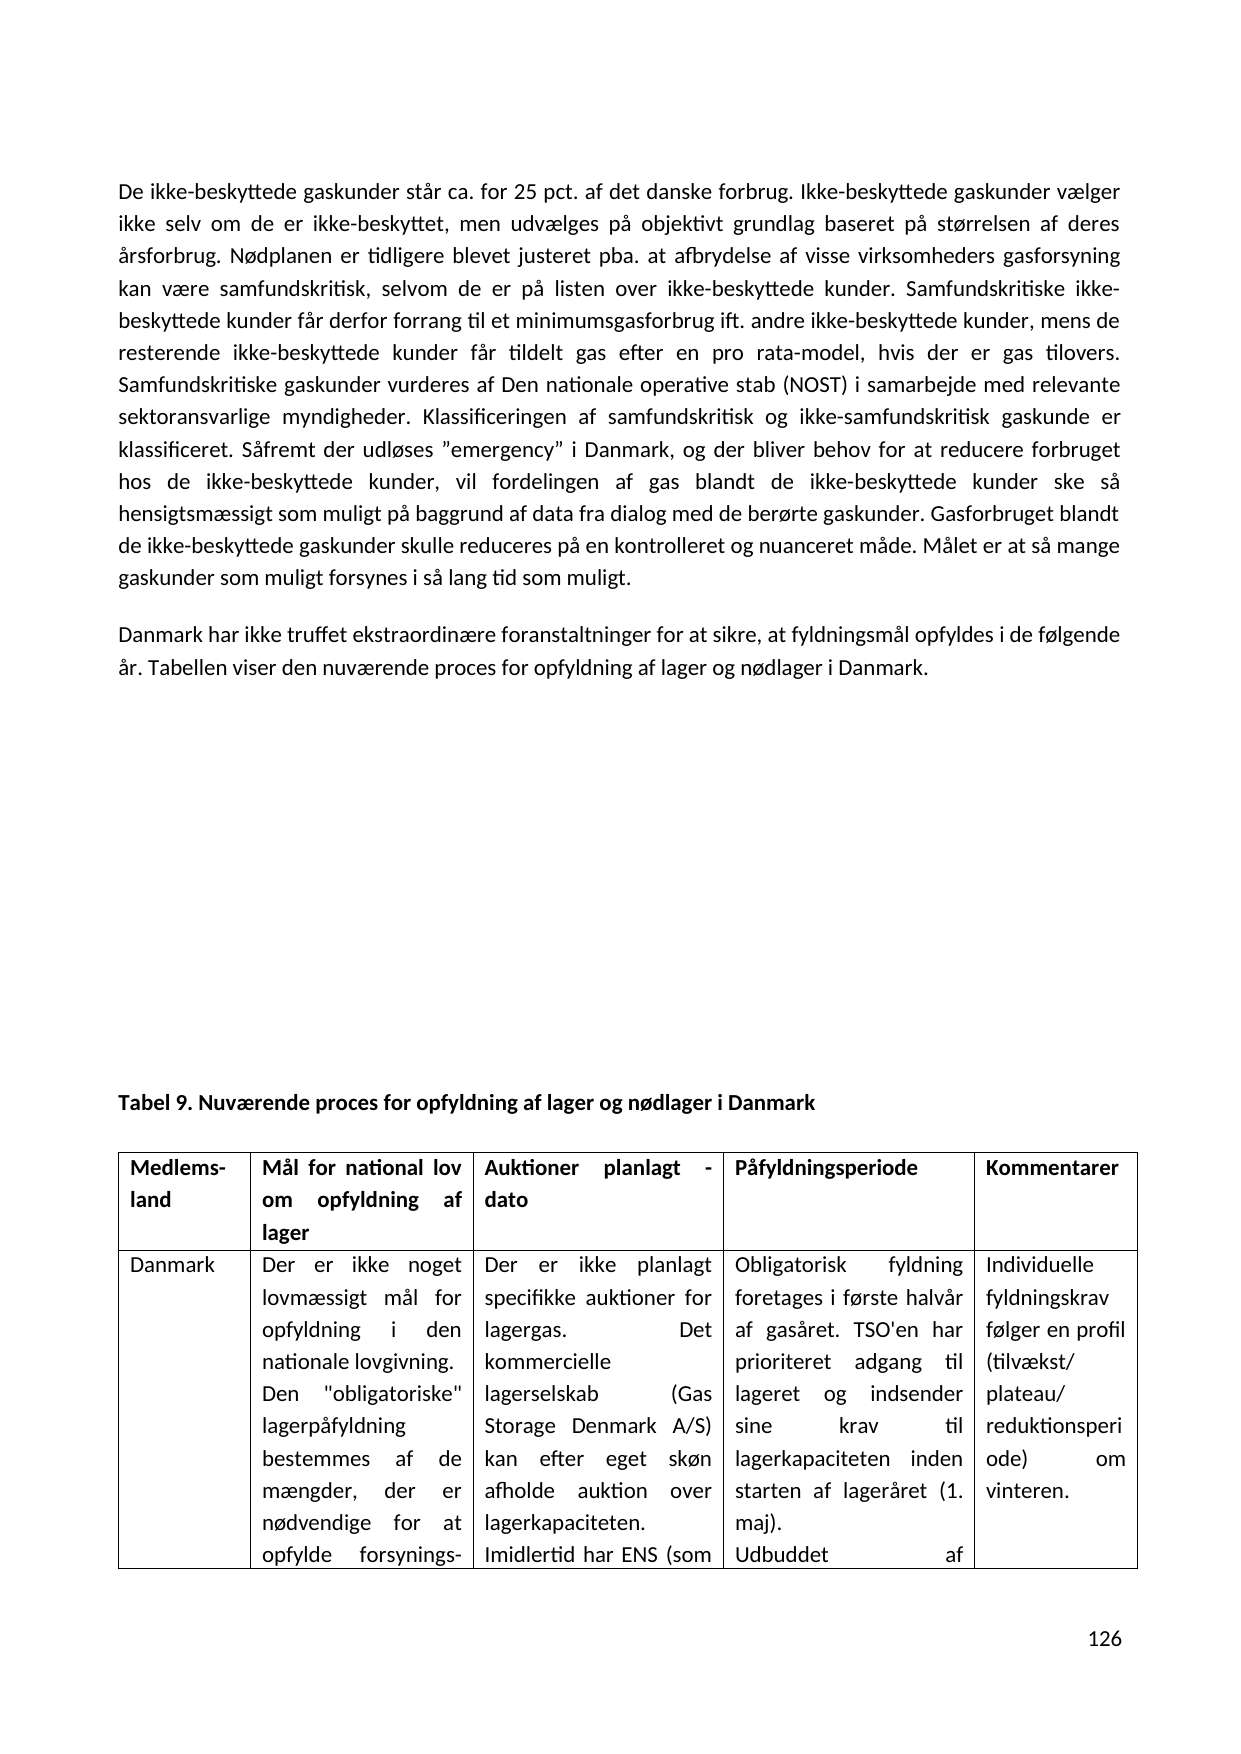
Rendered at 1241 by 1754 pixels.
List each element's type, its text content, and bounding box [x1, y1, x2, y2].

text De ikke-beskyttede gaskunder står ca. for 25 pct. af det danske forbrug. Ikke-beskyttede gaskunder vælger ikke selv om de er ikke-beskyttet, men udvælges på objektivt grundlag baseret på størrelsen af deres årsforbrug. Nødplanen er tidligere blevet justeret pba. at afbrydelse af visse virksomheders gasforsyning kan være samfundskritisk, selvom de er på listen over ikke-beskyttede kunder. Samfundskritiske ikke-beskyttede kunder får derfor forrang til et minimumsgasforbrug ift. andre ikke-beskyttede kunder, mens de resterende ikke-beskyttede kunder får tildelt gas efter en pro rata-model, hvis der er gas tilovers. Samfundskritiske gaskunder vurderes af Den nationale operative stab (NOST) i samarbejde med relevante sektoransvarlige myndigheder. Klassificeringen af samfundskritisk og ikke-samfundskritisk gaskunde er klassificeret. Såfremt der udløses ”emergency” i Danmark, og der bliver behov for at reducere forbruget hos de ikke-beskyttede kunder, vil fordelingen af gas blandt de ikke-beskyttede kunder ske så hensigtsmæssigt som muligt på baggrund af data fra dialog med de berørte gaskunder. Gasforbruget blandt de ikke-beskyttede gaskunder skulle reduceres på en kontrolleret og nuanceret måde. Målet er at så mange gaskunder som muligt forsynes i så lang tid som muligt. [118, 177, 1122, 591]
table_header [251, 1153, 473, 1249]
text Danmark har ikke truffet ekstraordinære foranstaltninger for at sikre, at fyldningsmål opfyldes i de følgende år. Tabellen viser den nuværende proces for opfyldning af lager og nødlager i Danmark. [118, 621, 1122, 681]
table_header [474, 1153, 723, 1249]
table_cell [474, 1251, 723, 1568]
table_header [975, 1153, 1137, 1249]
text Tabel 9. Nuværende proces for opfyldning af lager og nødlager i Danmark [118, 1088, 1122, 1116]
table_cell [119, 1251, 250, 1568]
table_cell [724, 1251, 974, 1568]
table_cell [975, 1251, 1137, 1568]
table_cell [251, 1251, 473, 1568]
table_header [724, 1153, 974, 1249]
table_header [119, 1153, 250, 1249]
